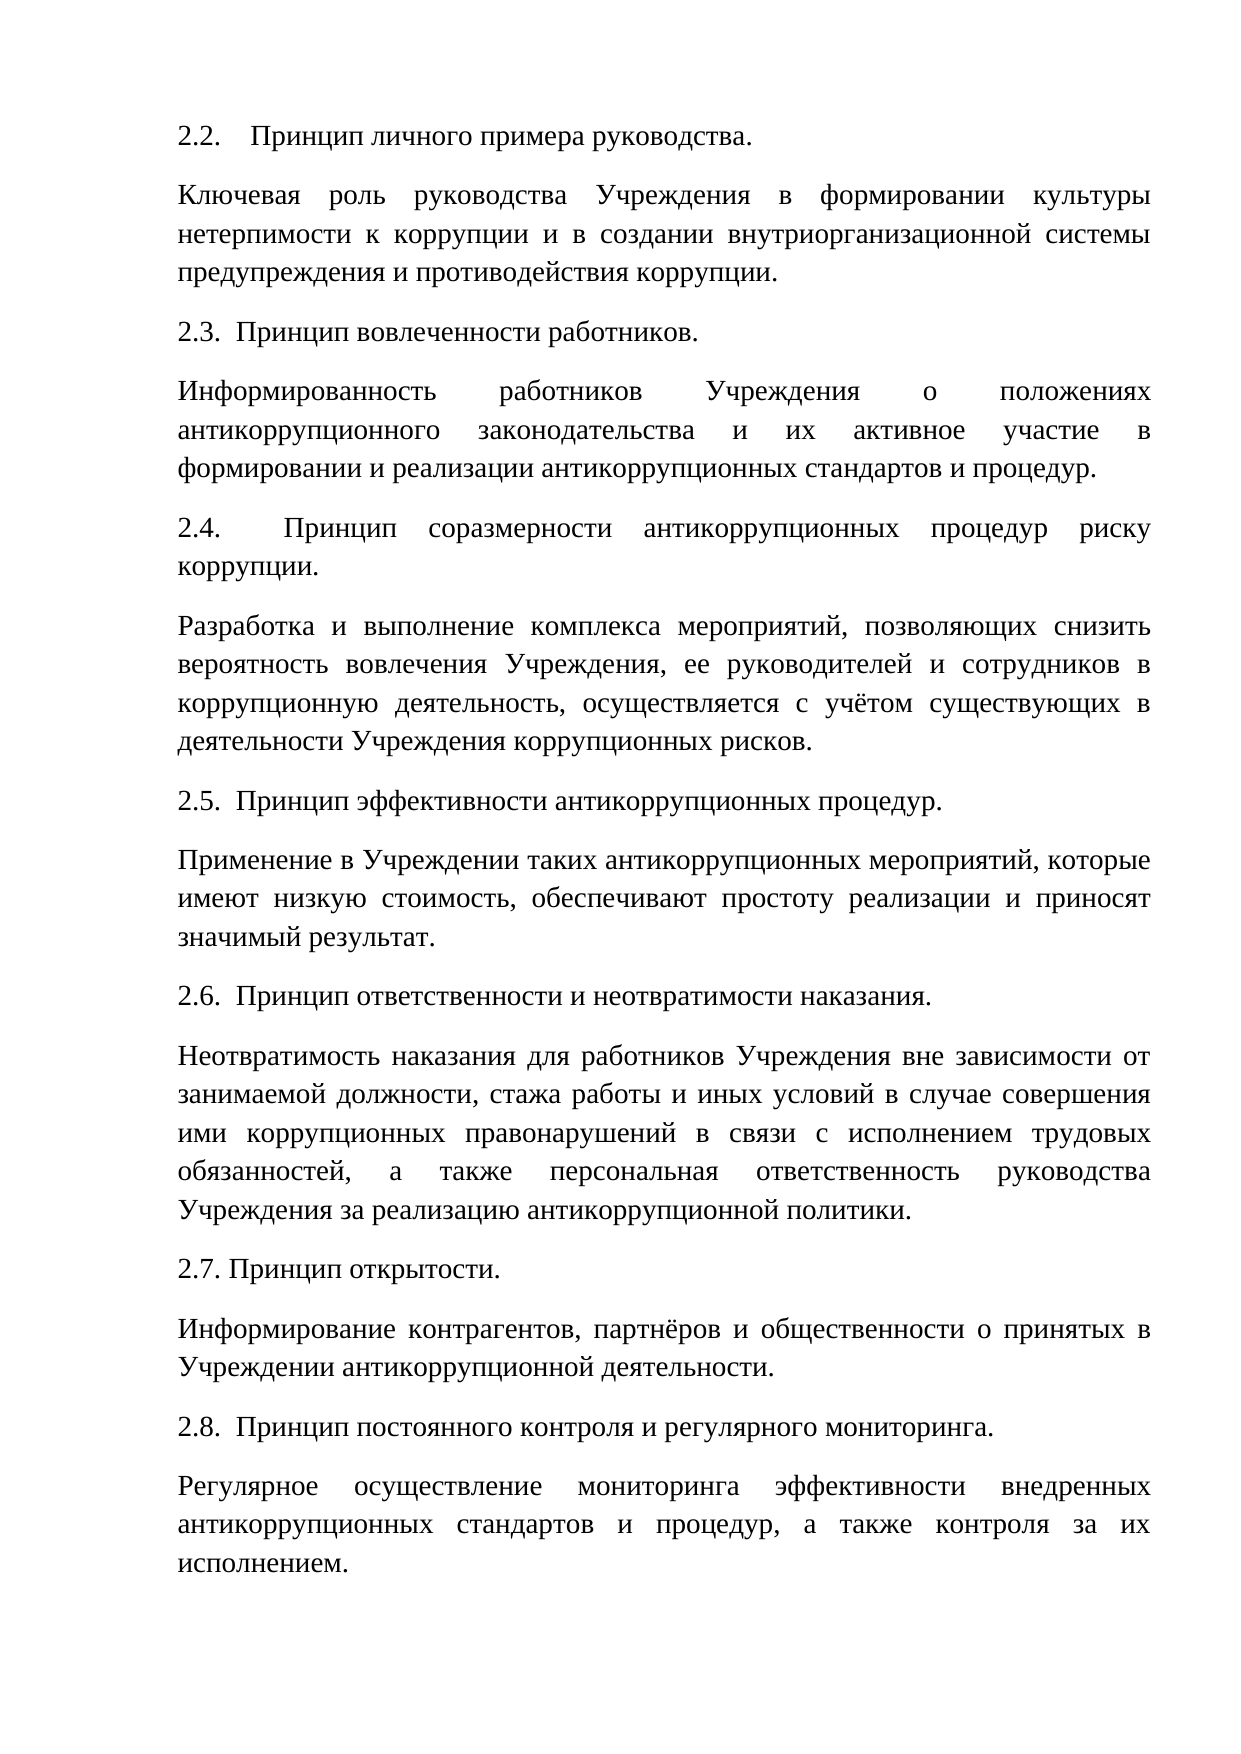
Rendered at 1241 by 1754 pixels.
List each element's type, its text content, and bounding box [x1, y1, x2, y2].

text Ключевая роль руководства Учреждения в формировании культуры нетерпимости к коррупции и в создании внутриорганизационной системы предупреждения и противодействия коррупции. [177, 177, 1152, 288]
text 2.3. Принцип вовлеченности работников. [177, 314, 1152, 347]
text 2.5. Принцип эффективности антикоррупционных процедур. [177, 783, 1152, 816]
text 2.6. Принцип ответственности и неотвратимости наказания. [177, 978, 1152, 1012]
text Информирование контрагентов, партнёров и общественности о принятых в Учреждении антикоррупционной деятельности. [177, 1311, 1152, 1383]
text Разработка и выполнение комплекса мероприятий, позволяющих снизить вероятность вовлечения Учреждения, ее руководителей и сотрудников в коррупционную деятельность, осуществляется с учётом существующих в деятельности Учреждения коррупционных рисков. [177, 608, 1152, 757]
text Информированность работников Учреждения о положениях антикоррупционного законодательства и их активное участие в формировании и реализации антикоррупционных стандартов и процедур. [177, 373, 1152, 484]
text 2.2. Принцип личного примера руководства. [177, 118, 1152, 152]
text Регулярное осуществление мониторинга эффективности внедренных антикоррупционных стандартов и процедур, а также контроля за их исполнением. [177, 1468, 1152, 1579]
text 2.8. Принцип постоянного контроля и регулярного мониторинга. [177, 1409, 1152, 1442]
text Применение в Учреждении таких антикоррупционных мероприятий, которые имеют низкую стоимость, обеспечивают простоту реализации и приносят значимый результат. [177, 842, 1152, 953]
text 2.7. Принцип открытости. [177, 1251, 1152, 1285]
text 2.4. Принцип соразмерности антикоррупционных процедур риску коррупции. [177, 510, 1152, 582]
text Неотвратимость наказания для работников Учреждения вне зависимости от занимаемой должности, стажа работы и иных условий в случае совершения ими коррупционных правонарушений в связи с исполнением трудовых обязанностей, а также персональная ответственность руководства Учреждения за реализацию антикоррупционной политики. [177, 1038, 1152, 1226]
